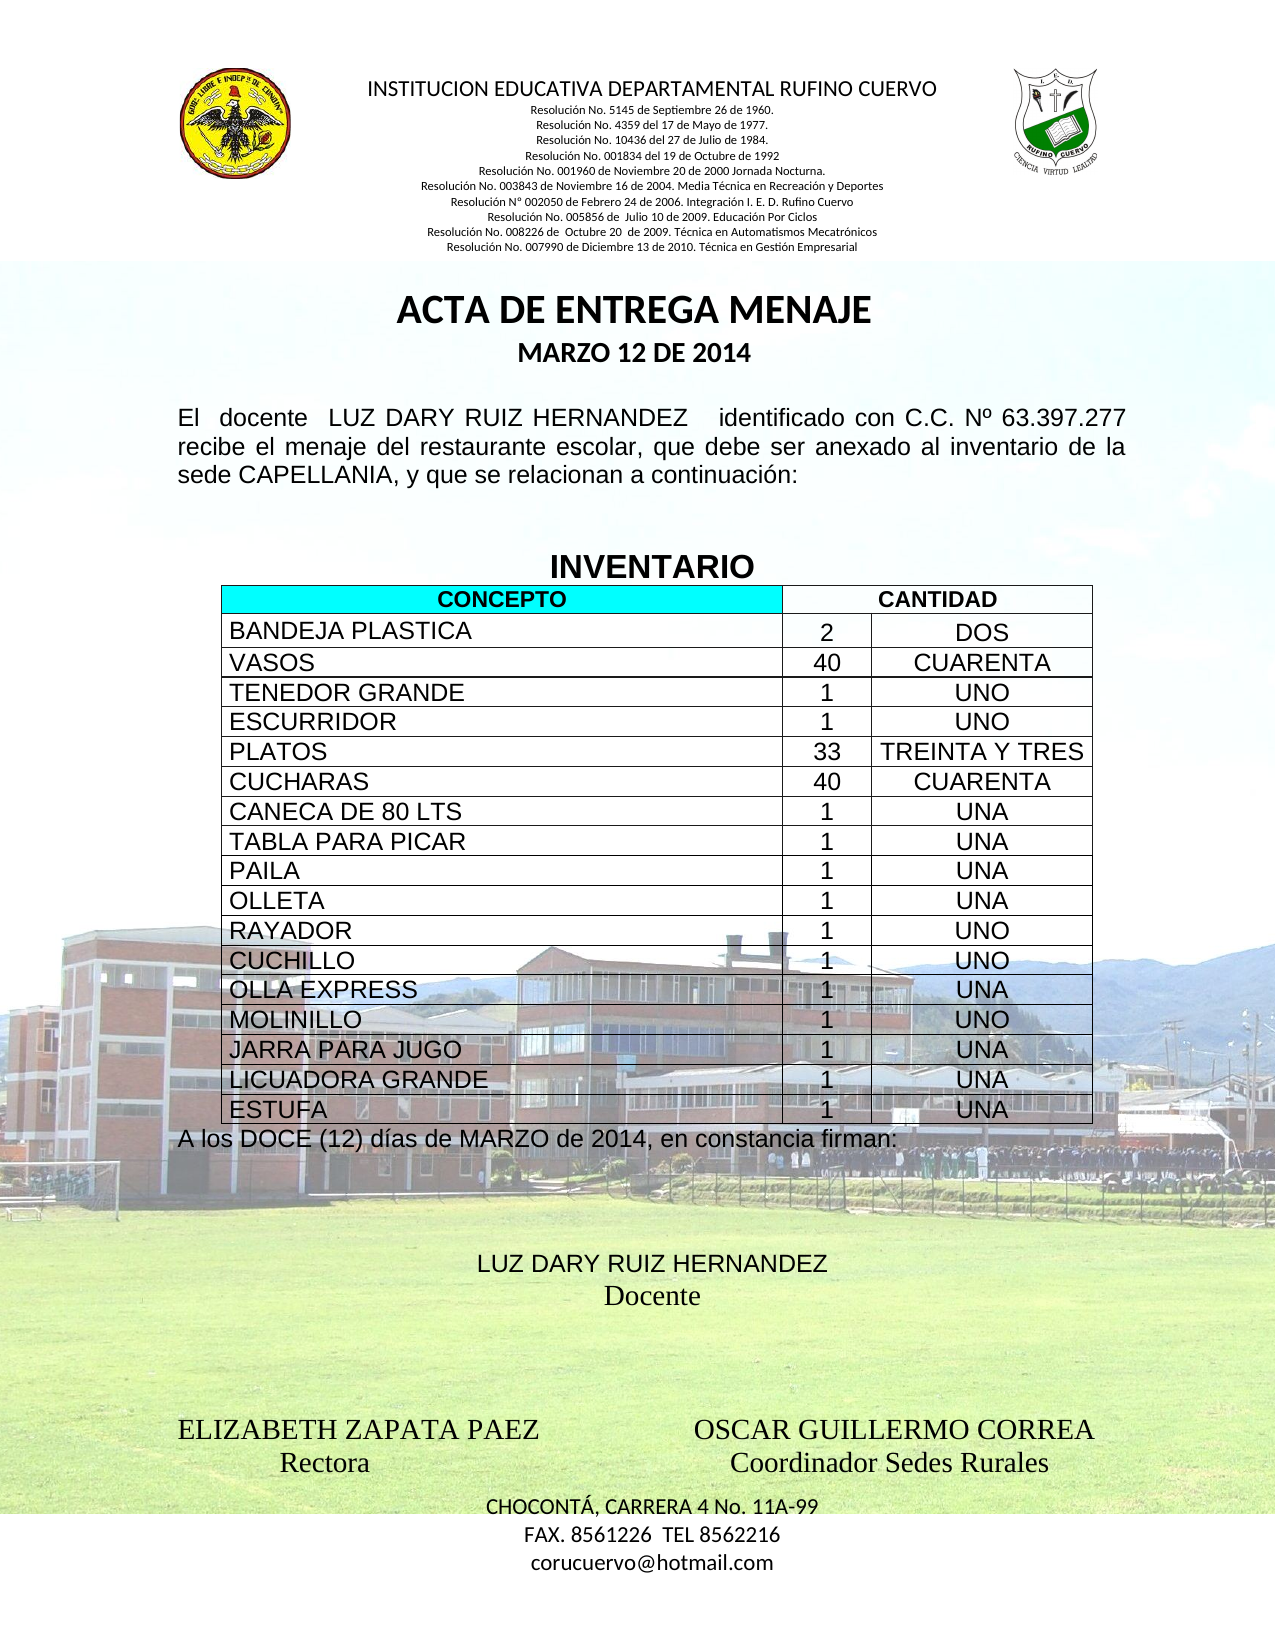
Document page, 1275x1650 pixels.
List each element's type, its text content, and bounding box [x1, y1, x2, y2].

text Rectora Coordinador Sedes Rurales [177, 1446, 1127, 1479]
table_cell 1 [783, 916, 871, 944]
table_cell 33 [783, 737, 871, 766]
table_cell BANDEJA PLASTICA [222, 614, 782, 647]
table_cell CUARENTA [872, 648, 1092, 676]
table_cell OLLA EXPRESS [222, 975, 782, 1004]
table_cell CUCHILLO [222, 946, 782, 974]
table_cell PAILA [222, 856, 782, 885]
table_cell TABLA PARA PICAR [222, 826, 782, 855]
table_cell 1 [783, 975, 871, 1004]
table_cell UNO [872, 916, 1092, 944]
table_cell UNA [872, 826, 1092, 855]
table_cell CANECA DE 80 LTS [222, 797, 782, 825]
table_cell 1 [783, 946, 871, 974]
table_cell UNA [872, 1065, 1092, 1093]
table_cell PLATOS [222, 737, 782, 766]
table_cell DOS [872, 614, 1092, 647]
table_cell 1 [783, 678, 871, 706]
picture [731, 1504, 737, 1513]
table_header CONCEPTO [222, 586, 782, 613]
text LUZ DARY RUIZ HERNANDEZ [177, 1249, 1127, 1278]
table_cell MOLINILLO [222, 1005, 782, 1034]
table_cell LICUADORA GRANDE [222, 1065, 782, 1093]
picture [542, 1501, 551, 1512]
text ELIZABETH ZAPATA PAEZ OSCAR GUILLERMO CORREA [177, 1412, 1127, 1446]
table_cell UNA [872, 797, 1092, 825]
table_cell VASOS [222, 648, 782, 676]
table_cell 1 [783, 886, 871, 915]
table_cell UNA [872, 975, 1092, 1004]
table_cell 1 [783, 797, 871, 825]
table_cell 1 [783, 1035, 871, 1064]
table_cell UNA [872, 856, 1092, 885]
table_cell RAYADOR [222, 916, 782, 944]
table_cell 1 [783, 1065, 871, 1093]
table_cell 1 [783, 1005, 871, 1034]
table_cell 1 [783, 707, 871, 736]
table_cell 1 [783, 856, 871, 885]
table_cell UNA [872, 1095, 1092, 1123]
table_cell OLLETA [222, 886, 782, 915]
text INVENTARIO [177, 547, 1127, 585]
picture [502, 1507, 509, 1514]
picture [179, 68, 291, 179]
picture [0, 261, 1275, 1514]
table_cell UNO [872, 1005, 1092, 1034]
table_cell 40 [783, 767, 871, 796]
table_cell TREINTA Y TRES [872, 737, 1092, 766]
table_cell CUARENTA [872, 767, 1092, 796]
table_header ACTA DE ENTREGA MENAJE MARZO 12 DE 2014 [176, 283, 1093, 369]
table_cell 1 [783, 826, 871, 855]
table_cell TENEDOR GRANDE [222, 678, 782, 706]
table_cell CUCHARAS [222, 767, 782, 796]
table_cell ESTUFA [222, 1095, 782, 1123]
table_header CANTIDAD [783, 586, 1092, 613]
picture [557, 1503, 565, 1514]
table_cell UNA [872, 1035, 1092, 1064]
table_cell 40 [783, 648, 871, 676]
table_cell UNO [872, 678, 1092, 706]
table_cell UNO [872, 946, 1092, 974]
table_cell UNA [872, 886, 1092, 915]
table_cell 1 [783, 1095, 871, 1123]
picture [515, 1501, 524, 1512]
picture [717, 1503, 725, 1514]
text Docente [177, 1278, 1127, 1311]
picture [1013, 68, 1098, 175]
text El docente LUZ DARY RUIZ HERNANDEZ identificado con C.C. Nº 63.397.277 recibe el menaje del restaurante escolar, que debe ser anexado al inventario de la sede CAPELLANIA, y que se relacionan a continuación: [177, 403, 1127, 489]
table_cell JARRA PARA JUGO [222, 1035, 782, 1064]
table_cell 2 [783, 614, 871, 647]
table_cell UNO [872, 707, 1092, 736]
text A los DOCE (12) días de MARZO de 2014, en constancia firman: [177, 1124, 1127, 1153]
table_cell ESCURRIDOR [222, 707, 782, 736]
